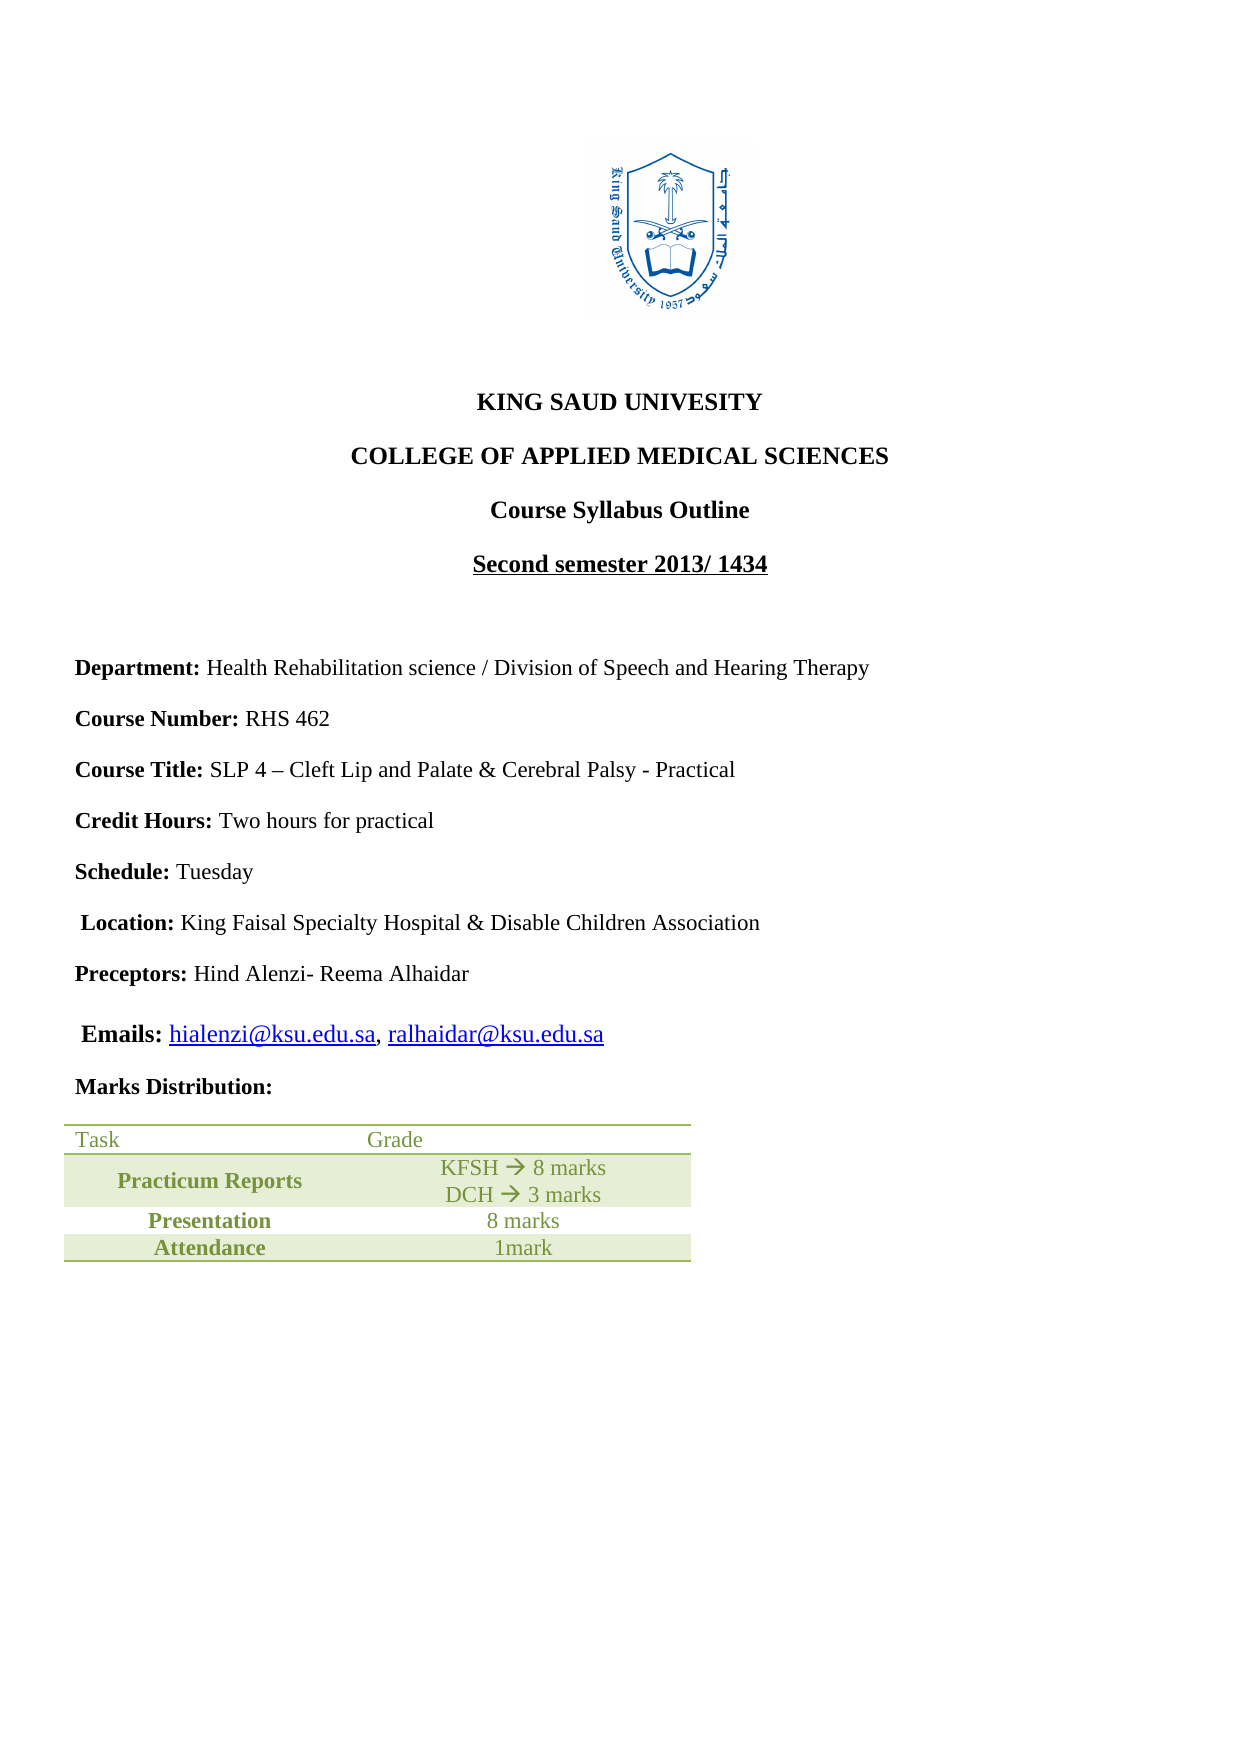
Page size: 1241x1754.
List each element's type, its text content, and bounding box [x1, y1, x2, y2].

text Course Syllabus Outline [75, 495, 1165, 523]
text Course Title: SLP 4 – Cleft Lip and Palate & Cerebral Palsy - Practical [75, 756, 1165, 782]
text Marks Distribution: [75, 1073, 1165, 1099]
text Course Number: RHS 462 [75, 704, 1165, 731]
picture [583, 142, 756, 320]
text Schedule: Tuesday [75, 858, 1165, 884]
text Department: Health Rehabilitation science / Division of Speech and Hearing Therapy [75, 653, 1165, 680]
table_cell Attendance [64, 1234, 356, 1260]
text Credit Hours: Two hours for practical [75, 807, 1165, 833]
text Emails: hialenzi@ksu.edu.sa, ralhaidar@ksu.edu.sa [75, 1019, 1165, 1048]
table_header Grade [356, 1126, 691, 1152]
text Location: King Faisal Specialty Hospital & Disable Children Association [75, 909, 1165, 935]
text Preceptors: Hind Alenzi- Reema Alhaidar [75, 960, 1165, 986]
table_cell Presentation [64, 1207, 356, 1233]
table_cell 8 marks [356, 1207, 691, 1233]
table_cell Practicum Reports [64, 1155, 356, 1207]
text COLLEGE OF APPLIED MEDICAL SCIENCES [75, 441, 1165, 470]
table_cell 1mark [356, 1234, 691, 1260]
text Second semester 2013/ 1434 [75, 549, 1165, 577]
text KING SAUD UNIVESITY [75, 387, 1165, 416]
table_header Task [64, 1126, 356, 1152]
table_cell KFSH 8 marks DCH 3 marks [356, 1155, 691, 1207]
